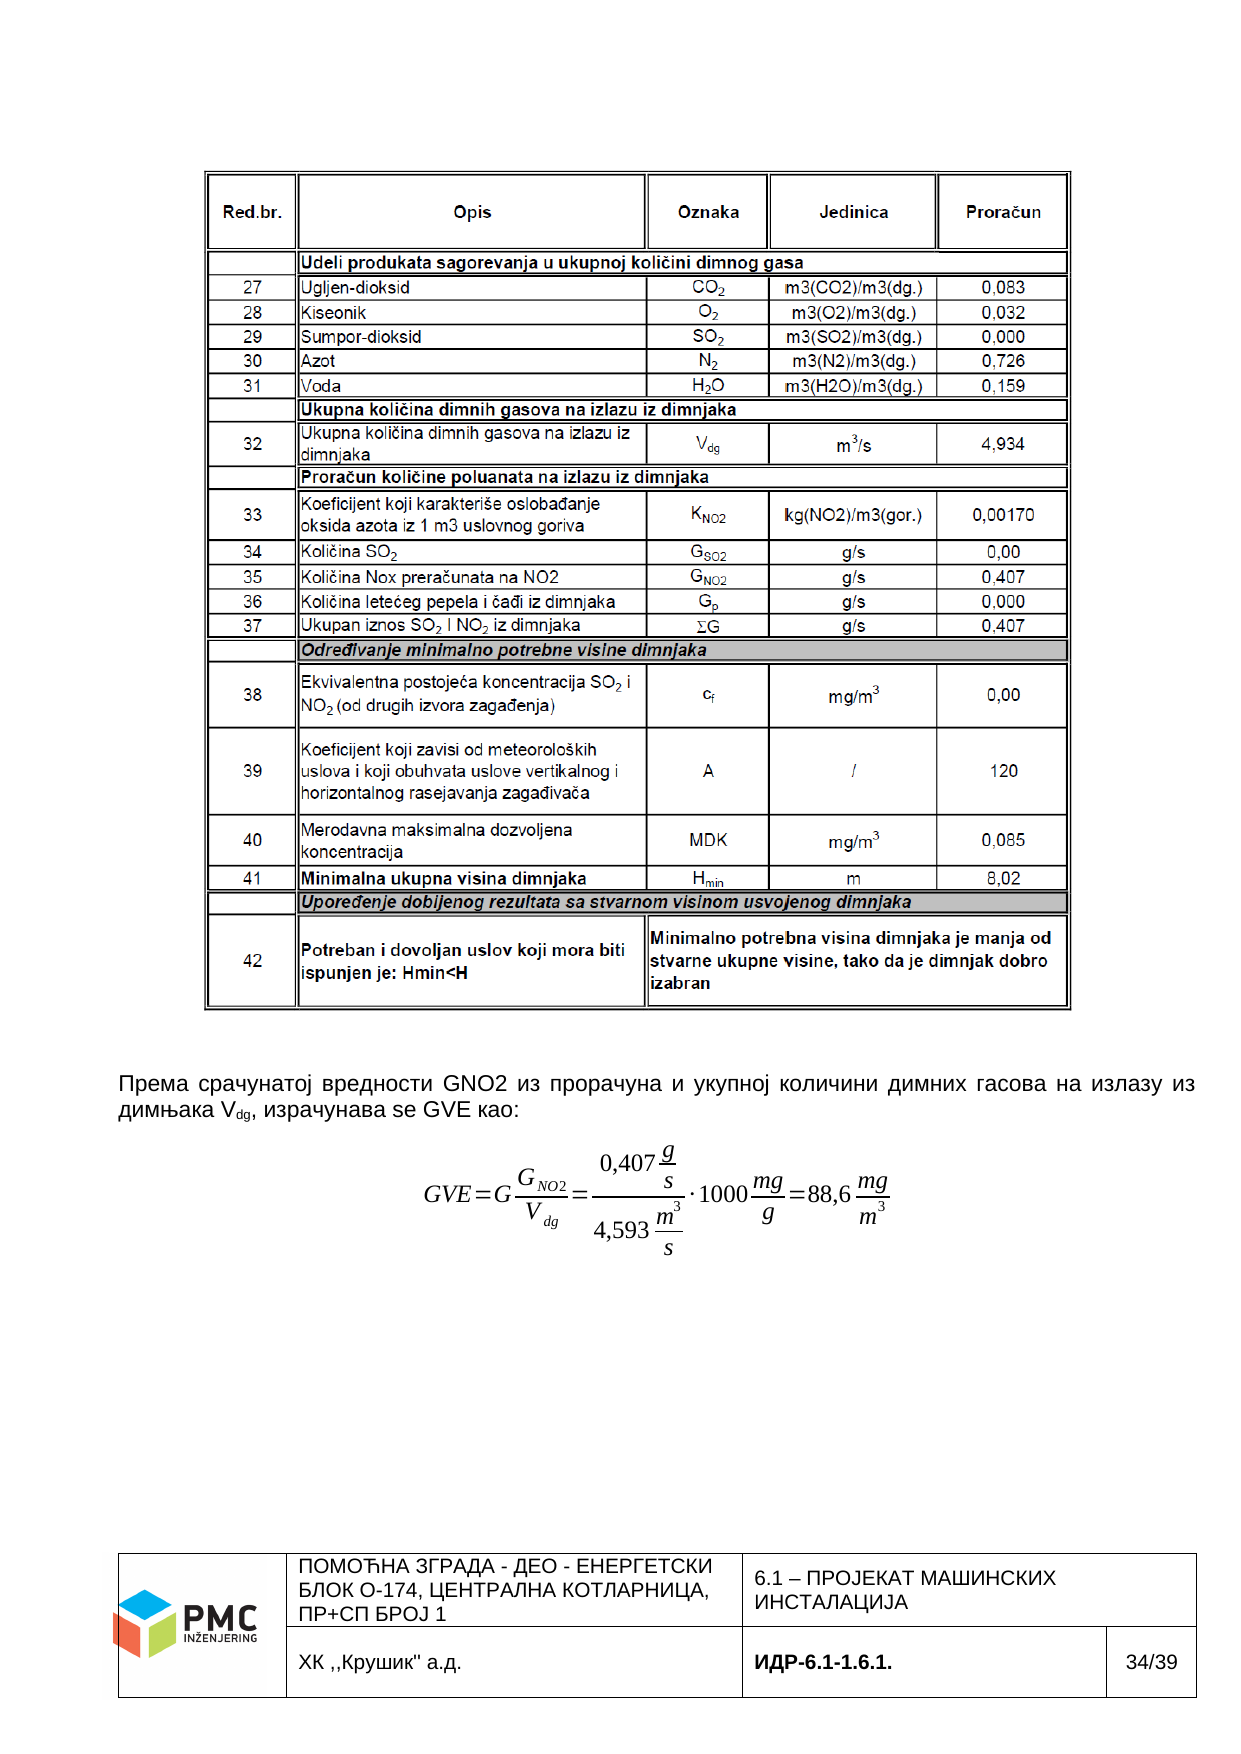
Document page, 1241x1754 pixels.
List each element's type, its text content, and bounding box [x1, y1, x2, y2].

picture [193, 159, 1078, 1019]
picture [101, 1552, 268, 1700]
text Према срачунатој вредности GNO2 из прорачуна и укупној количини димних гасова на излазу из димњака Vdg, израчунава se GVE као: [118, 1070, 1196, 1123]
picture [119, 1554, 268, 1697]
